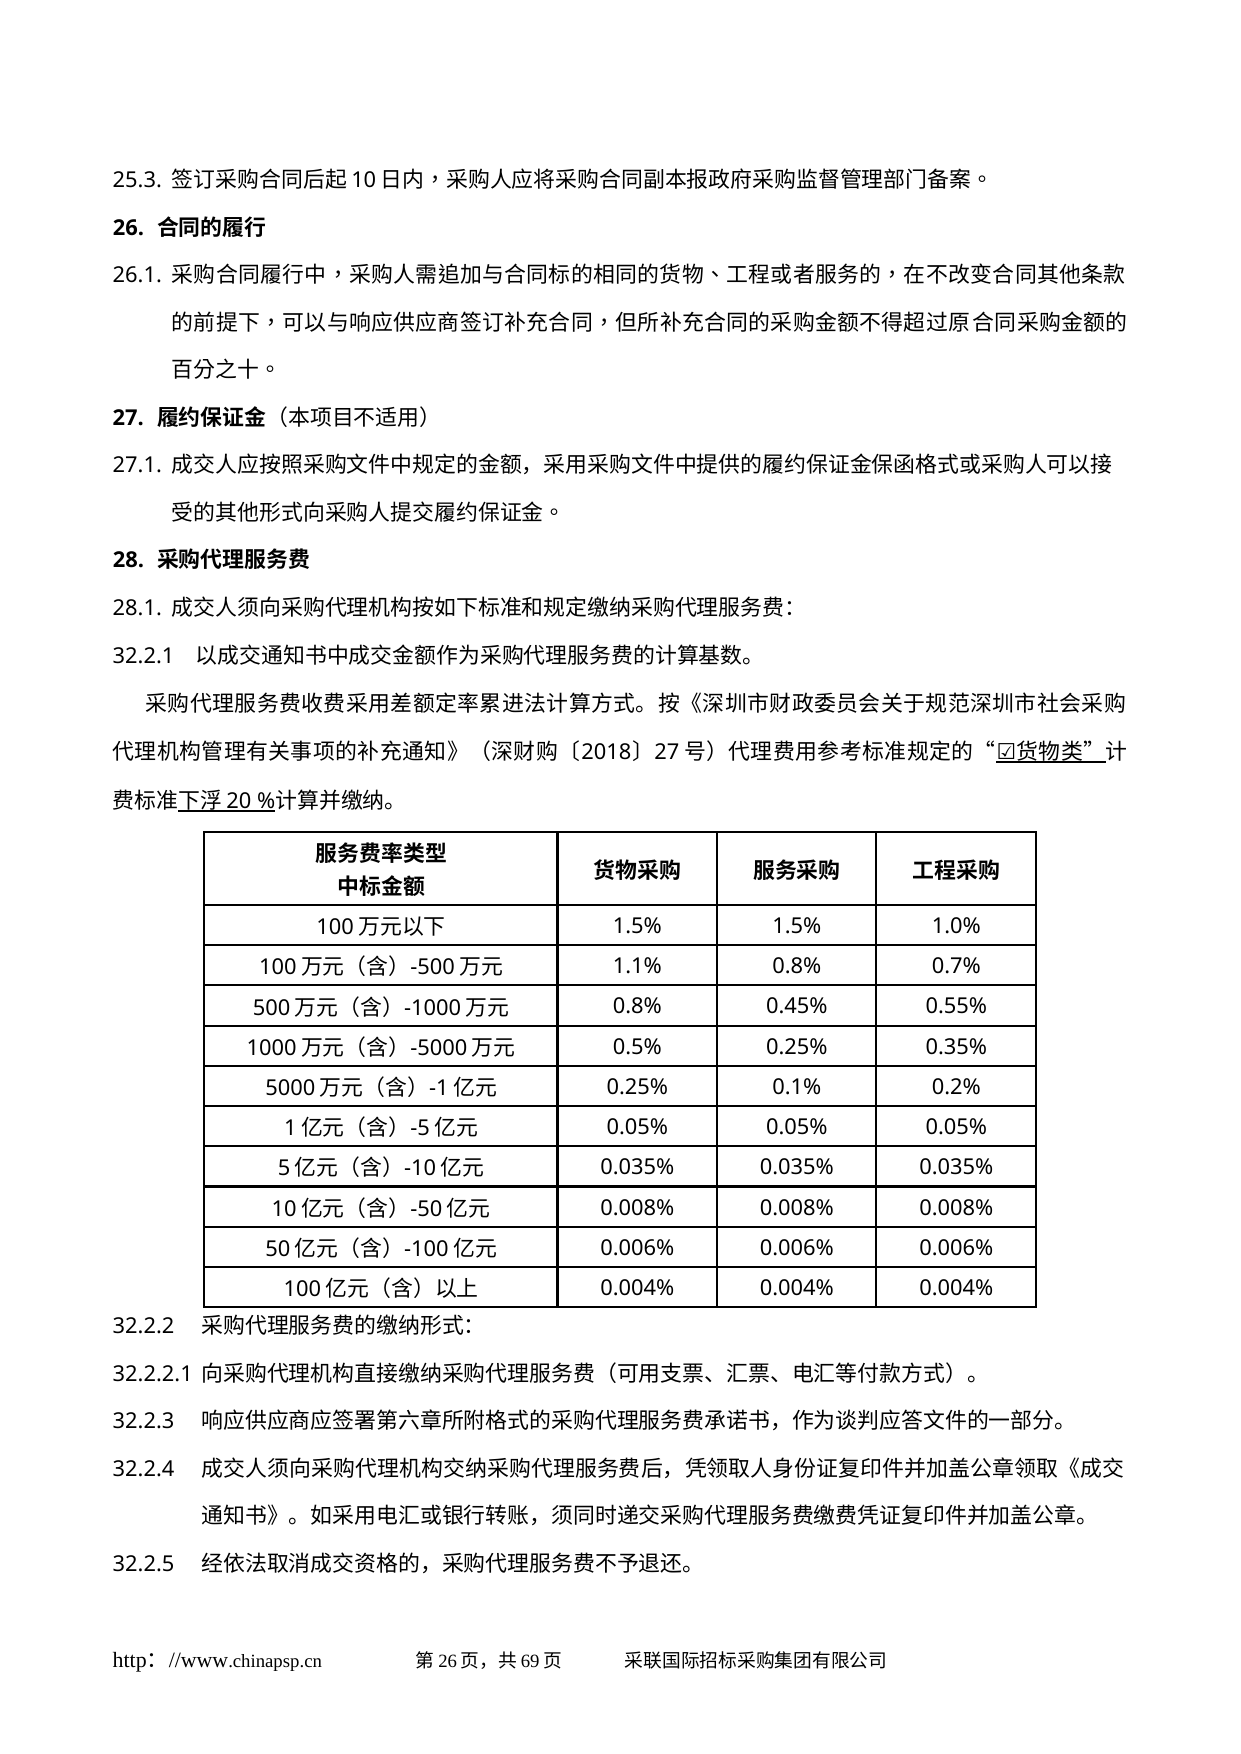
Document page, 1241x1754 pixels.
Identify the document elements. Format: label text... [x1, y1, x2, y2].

table_cell 100万元以下 [205, 906, 556, 944]
table_cell 0.25% [559, 1067, 716, 1105]
table_cell 0.35% [877, 1027, 1035, 1065]
table_cell 0.035% [877, 1147, 1035, 1185]
table_cell 0.05% [718, 1107, 875, 1145]
table_cell 0.008% [559, 1188, 716, 1226]
table_cell 0.8% [718, 946, 875, 984]
table_cell 0.008% [877, 1188, 1035, 1226]
table_cell 1亿元（含）-5亿元 [205, 1107, 556, 1145]
table_cell 100万元（含）-500万元 [205, 946, 556, 984]
table_cell 0.1% [718, 1067, 875, 1105]
list 合同的履行 [113, 209, 1128, 241]
table_cell 1.1% [559, 946, 716, 984]
table_cell 0.7% [877, 946, 1035, 984]
table_cell 0.25% [718, 1027, 875, 1065]
table_cell 50亿元（含）-100亿元 [205, 1228, 556, 1266]
table_cell 0.45% [718, 986, 875, 1024]
list 采购代理服务费的缴纳形式： [112, 1308, 1128, 1340]
table_header 服务采购 [718, 833, 875, 904]
table_cell 1.5% [559, 906, 716, 944]
table_cell 0.006% [559, 1228, 716, 1266]
table_cell 1.0% [877, 906, 1035, 944]
table_cell 500万元（含）-1000万元 [205, 986, 556, 1024]
table_cell 5亿元（含）-10亿元 [205, 1147, 556, 1185]
list 履约保证金（本项目不适用） [112, 400, 1128, 432]
list 成交人须向采购代理机构按如下标准和规定缴纳采购代理服务费： [112, 590, 1128, 622]
table_cell 0.004% [877, 1268, 1035, 1306]
table_header 服务费率类型 中标金额 [205, 833, 556, 904]
table_cell 10亿元（含）-50亿元 [205, 1188, 556, 1226]
list 采购代理服务费 [113, 542, 1128, 574]
table_cell 0.006% [877, 1228, 1035, 1266]
table_cell 0.5% [559, 1027, 716, 1065]
table_cell 0.004% [718, 1268, 875, 1306]
table_header 工程采购 [877, 833, 1035, 904]
list 成交人须向采购代理机构交纳采购代理服务费后，凭领取人身份证复印件并加盖公章领取《成交通知书》。如采用电汇或银行转账，须同时递交采购代理服务费缴费凭证复印件并加盖公章。 [112, 1451, 1128, 1530]
table_header 货物采购 [559, 833, 716, 904]
table_cell 0.035% [718, 1147, 875, 1185]
table_cell 0.8% [559, 986, 716, 1024]
list 采购合同履行中，采购人需追加与合同标的相同的货物、工程或者服务的，在不改变合同其他条款的前提下，可以与响应供应商签订补充合同，但所补充合同的采购金额不得超过原合同采购金额的百分之十。 [112, 257, 1128, 384]
list 响应供应商应签署第六章所附格式的采购代理服务费承诺书，作为谈判应答文件的一部分。 [112, 1403, 1128, 1435]
list 经依法取消成交资格的，采购代理服务费不予退还。 [112, 1546, 1128, 1578]
list 以成交通知书中成交金额作为采购代理服务费的计算基数。 [112, 638, 1128, 669]
table_cell 0.008% [718, 1188, 875, 1226]
table_cell 1.5% [718, 906, 875, 944]
table_cell 5000万元（含）-1亿元 [205, 1067, 556, 1105]
table_cell 0.004% [559, 1268, 716, 1306]
table_cell 100亿元（含）以上 [205, 1268, 556, 1306]
table_cell 0.05% [559, 1107, 716, 1145]
table_cell 0.035% [559, 1147, 716, 1185]
table_cell 0.006% [718, 1228, 875, 1266]
table_cell 1000万元（含）-5000万元 [205, 1027, 556, 1065]
table_cell 0.05% [877, 1107, 1035, 1145]
text 采购代理服务费收费采用差额定率累进法计算方式。按《深圳市财政委员会关于规范深圳市社会采购代理机构管理有关事项的补充通知》（深财购〔2018〕27号）代理费用参考标准规定的“☑货物类”计费标准下浮20 %计算并缴纳。 [112, 685, 1128, 815]
list 成交人应按照采购文件中规定的金额，采用采购文件中提供的履约保证金保函格式或采购人可以接受的其他形式向采购人提交履约保证金。 [112, 447, 1128, 527]
list 签订采购合同后起10日内，采购人应将采购合同副本报政府采购监督管理部门备案。 [112, 162, 1128, 194]
list 向采购代理机构直接缴纳采购代理服务费（可用支票、汇票、电汇等付款方式）。 [112, 1356, 1128, 1387]
table_cell 0.55% [877, 986, 1035, 1024]
table_cell 0.2% [877, 1067, 1035, 1105]
